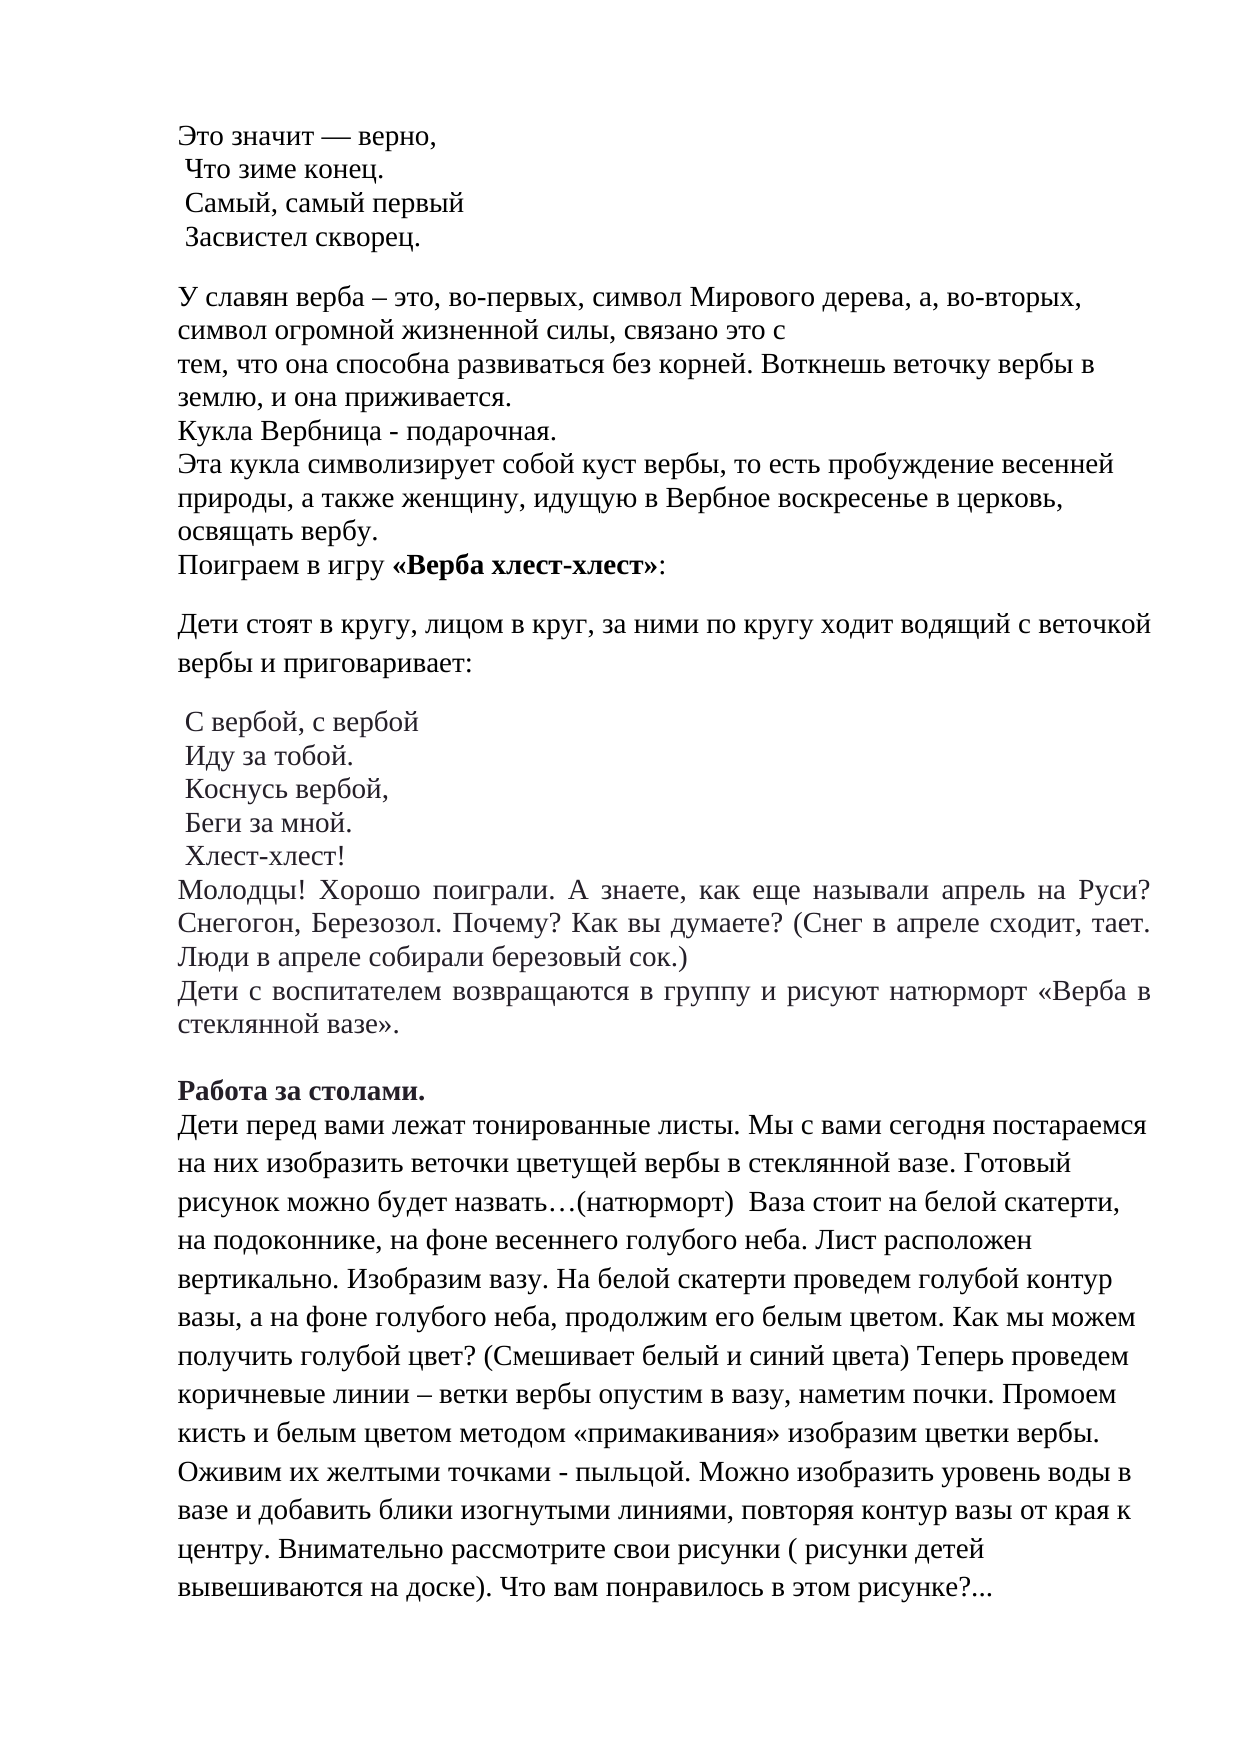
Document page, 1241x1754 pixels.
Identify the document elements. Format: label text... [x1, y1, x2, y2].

text У славян верба – это, во-первых, символ Мирового дерева, а, во-вторых, символ огромной жизненной силы, связано это с тем, что она способна развиваться без корней. Воткнешь веточку вербы в землю, и она приживается. [512, 279, 1152, 413]
text Самый, самый первый [177, 185, 1152, 219]
text Что зиме конец. [177, 152, 1152, 185]
text Это значит — верно, [177, 118, 1152, 152]
text Молодцы! Хорошо поиграли. А знаете, как еще называли апрель на Руси? Снегогон, Березозол. Почему? Как вы думаете? (Снег в апреле сходит, тает. Люди в апреле собирали березовый сок.) [177, 872, 1152, 973]
text Дети с воспитателем возвращаются в группу и рисуют натюрморт «Верба в стеклянной вазе». [177, 973, 1152, 1040]
text Работа за столами. [177, 1073, 1152, 1107]
text Дети стоят в кругу, лицом в круг, за ними по кругу ходит водящий с веточкой вербы и приговаривает: [177, 606, 1152, 678]
text Дети перед вами лежат тонированные листы. Мы с вами сегодня постараемся на них изобразить веточки цветущей вербы в стеклянной вазе. Готовый рисунок можно будет назвать…(натюрморт) Ваза стоит на белой скатерти, на подоконнике, на фоне весеннего голубого неба. Лист расположен вертикально. Изобразим вазу. На белой скатерти проведем голубой контур вазы, а на фоне голубого неба, продолжим его белым цветом. Как мы можем получить голубой цвет? (Смешивает белый и синий цвета) Теперь проведем коричневые линии – ветки вербы опустим в вазу, наметим почки. Промоем кисть и белым цветом методом «примакивания» изобразим цветки вербы. Оживим их желтыми точками - пыльцой. Можно изобразить уровень воды в вазе и добавить блики изогнутыми линиями, повторяя контур вазы от края к центру. Внимательно рассмотрите свои рисунки ( рисунки детей вывешиваются на доске). Что вам понравилось в этом рисунке?... [177, 1107, 1152, 1603]
text Коснусь вербой, [177, 771, 1152, 805]
text Поиграем в игру «Верба хлест-хлест»: [177, 547, 1152, 581]
text Иду за тобой. [177, 738, 1152, 771]
text Засвистел скворец. [177, 219, 1152, 252]
text Беги за мной. [177, 805, 1152, 838]
text С вербой, с вербой [177, 704, 1152, 738]
text Кукла Вербница - подарочная. Эта кукла символизирует собой куст вербы, то есть пробуждение весенней природы, а также женщину, идущую в Вербное воскресенье в церковь, освящать вербу. [177, 413, 1152, 547]
text Хлест-хлест! [177, 838, 1152, 872]
